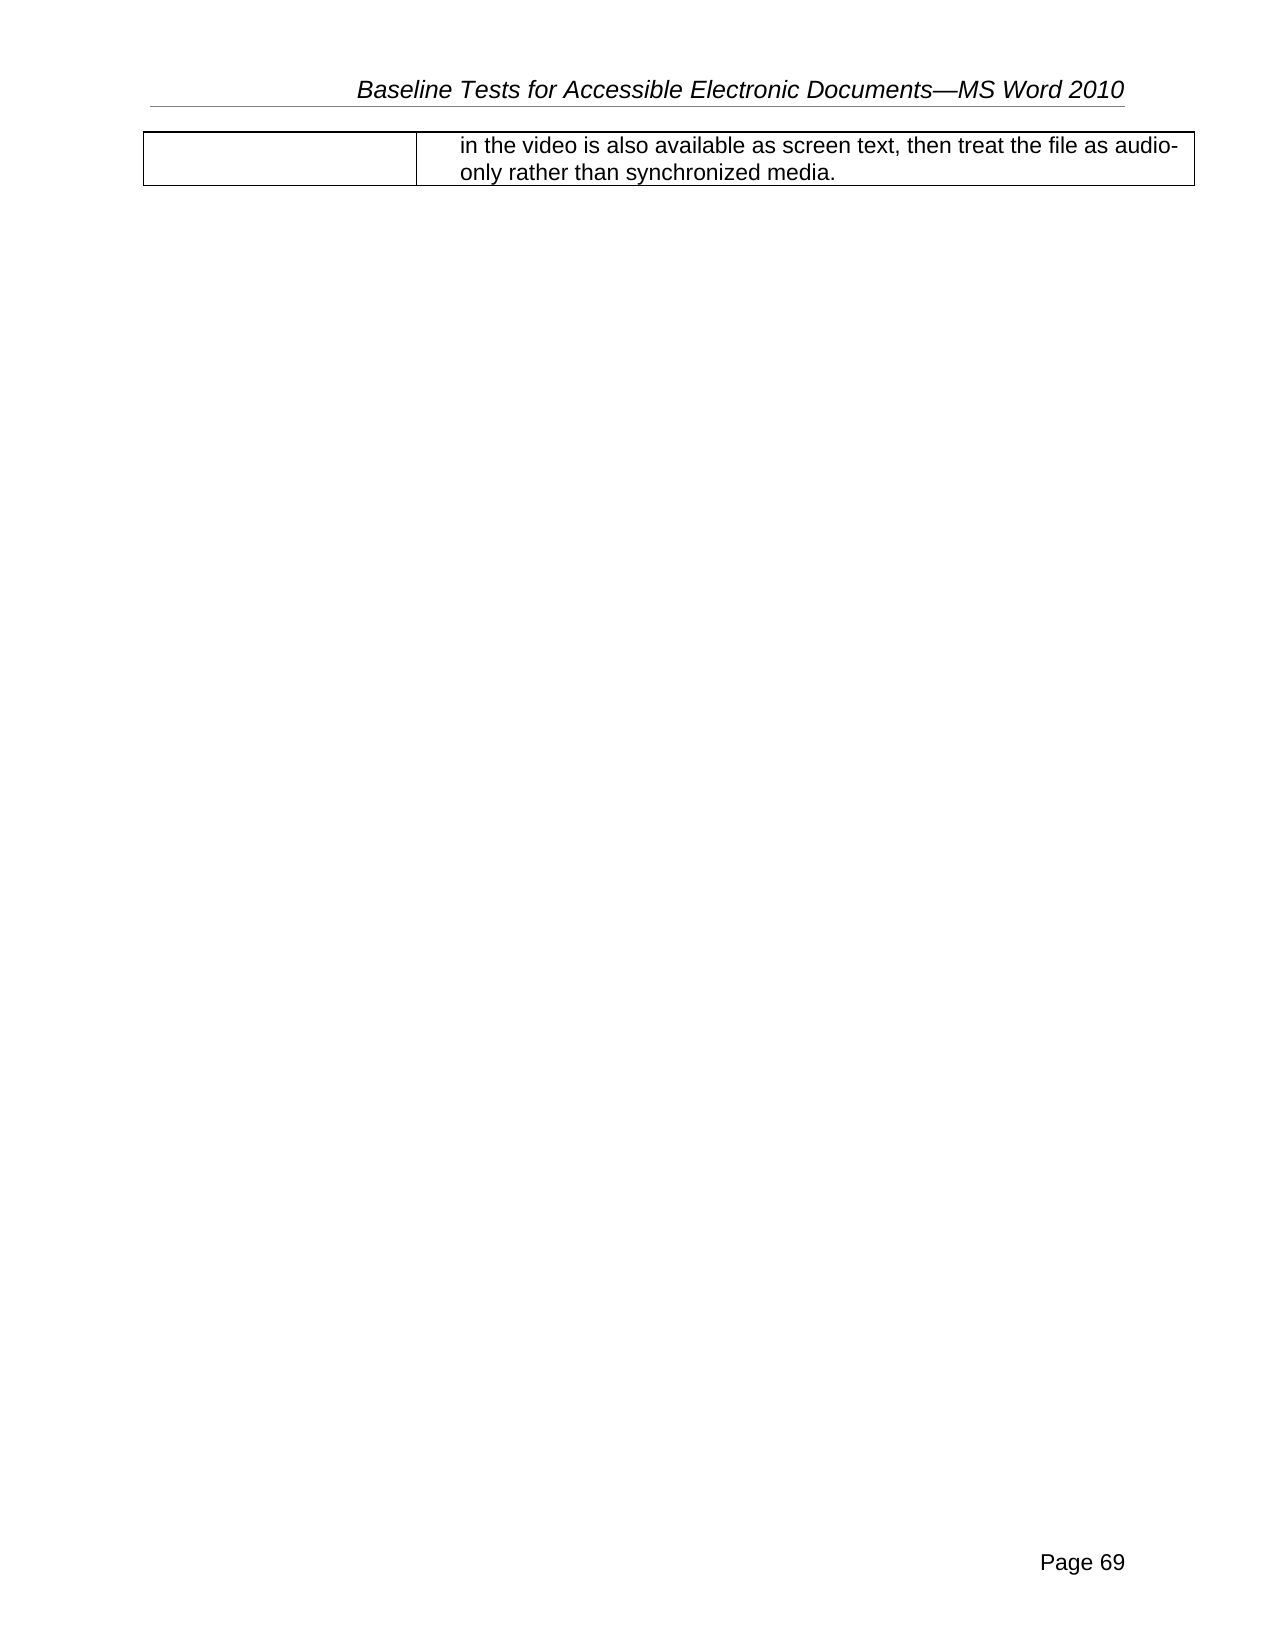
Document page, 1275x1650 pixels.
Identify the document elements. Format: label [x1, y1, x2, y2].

table_cell [417, 133, 1194, 185]
table_cell [144, 133, 416, 185]
